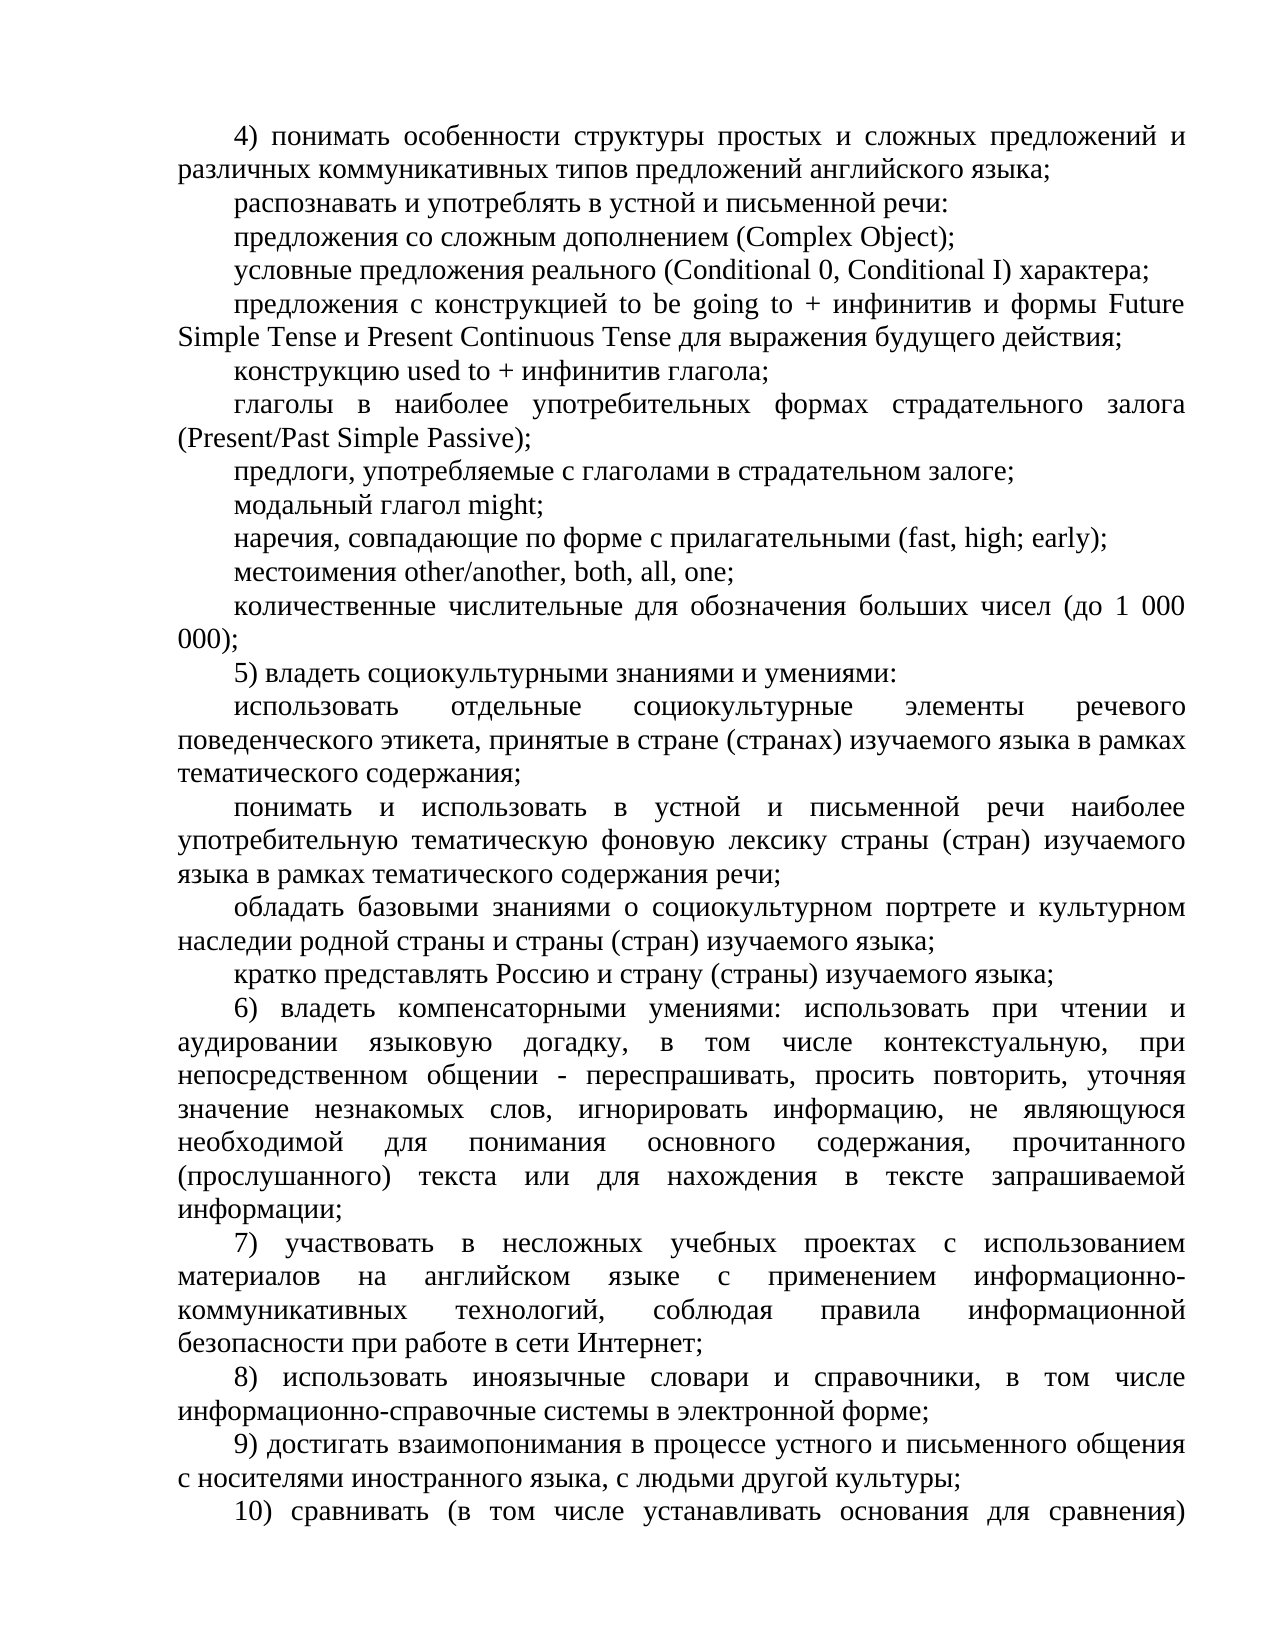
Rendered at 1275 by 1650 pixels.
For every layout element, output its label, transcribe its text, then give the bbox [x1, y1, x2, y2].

text условные предложения реального (Conditional 0, Conditional I) характера; [177, 252, 1186, 286]
text 8) использовать иноязычные словари и справочники, в том числе информационно-справочные системы в электронной форме; [177, 1359, 1186, 1426]
text предложения со сложным дополнением (Complex Object); [177, 219, 1186, 252]
text предлоги, употребляемые с глаголами в страдательном залоге; [177, 453, 1186, 487]
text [177, 1493, 1186, 1527]
text конструкцию used to + инфинитив глагола; [177, 353, 1186, 386]
text наречия, совпадающие по форме с прилагательными (fast, high; early); [177, 521, 1186, 554]
text количественные числительные для обозначения больших чисел (до 1 000 000); [177, 588, 1186, 655]
text обладать базовыми знаниями о социокультурном портрете и культурном наследии родной страны и страны (стран) изучаемого языка; [177, 889, 1186, 957]
text распознавать и употреблять в устной и письменной речи: [177, 185, 1186, 219]
text 7) участвовать в несложных учебных проектах с использованием материалов на английском языке с применением информационно-коммуникативных технологий, соблюдая правила информационной безопасности при работе в сети Интернет; [177, 1225, 1186, 1359]
text местоимения other/another, both, all, one; [177, 554, 1186, 588]
text использовать отдельные социокультурные элементы речевого поведенческого этикета, принятые в стране (странах) изучаемого языка в рамках тематического содержания; [177, 688, 1186, 789]
text предложения с конструкцией to be going to + инфинитив и формы Future Simple Tense и Present Continuous Tense для выражения будущего действия; [177, 286, 1186, 353]
text 5) владеть социокультурными знаниями и умениями: [177, 655, 1186, 688]
text 6) владеть компенсаторными умениями: использовать при чтении и аудировании языковую догадку, в том числе контекстуальную, при непосредственном общении - переспрашивать, просить повторить, уточняя значение незнакомых слов, игнорировать информацию, не являющуюся необходимой для понимания основного содержания, прочитанного (прослушанного) текста или для нахождения в тексте запрашиваемой информации; [177, 990, 1186, 1225]
text модальный глагол might; [177, 487, 1186, 521]
text кратко представлять Россию и страну (страны) изучаемого языка; [177, 957, 1186, 990]
text понимать и использовать в устной и письменной речи наиболее употребительную тематическую фоновую лексику страны (стран) изучаемого языка в рамках тематического содержания речи; [177, 789, 1186, 889]
text 9) достигать взаимопонимания в процессе устного и письменного общения с носителями иностранного языка, с людьми другой культуры; [177, 1426, 1186, 1493]
text 4) понимать особенности структуры простых и сложных предложений и различных коммуникативных типов предложений английского языка; [177, 118, 1186, 185]
text глаголы в наиболее употребительных формах страдательного залога (Present/Past Simple Passive); [177, 386, 1186, 453]
